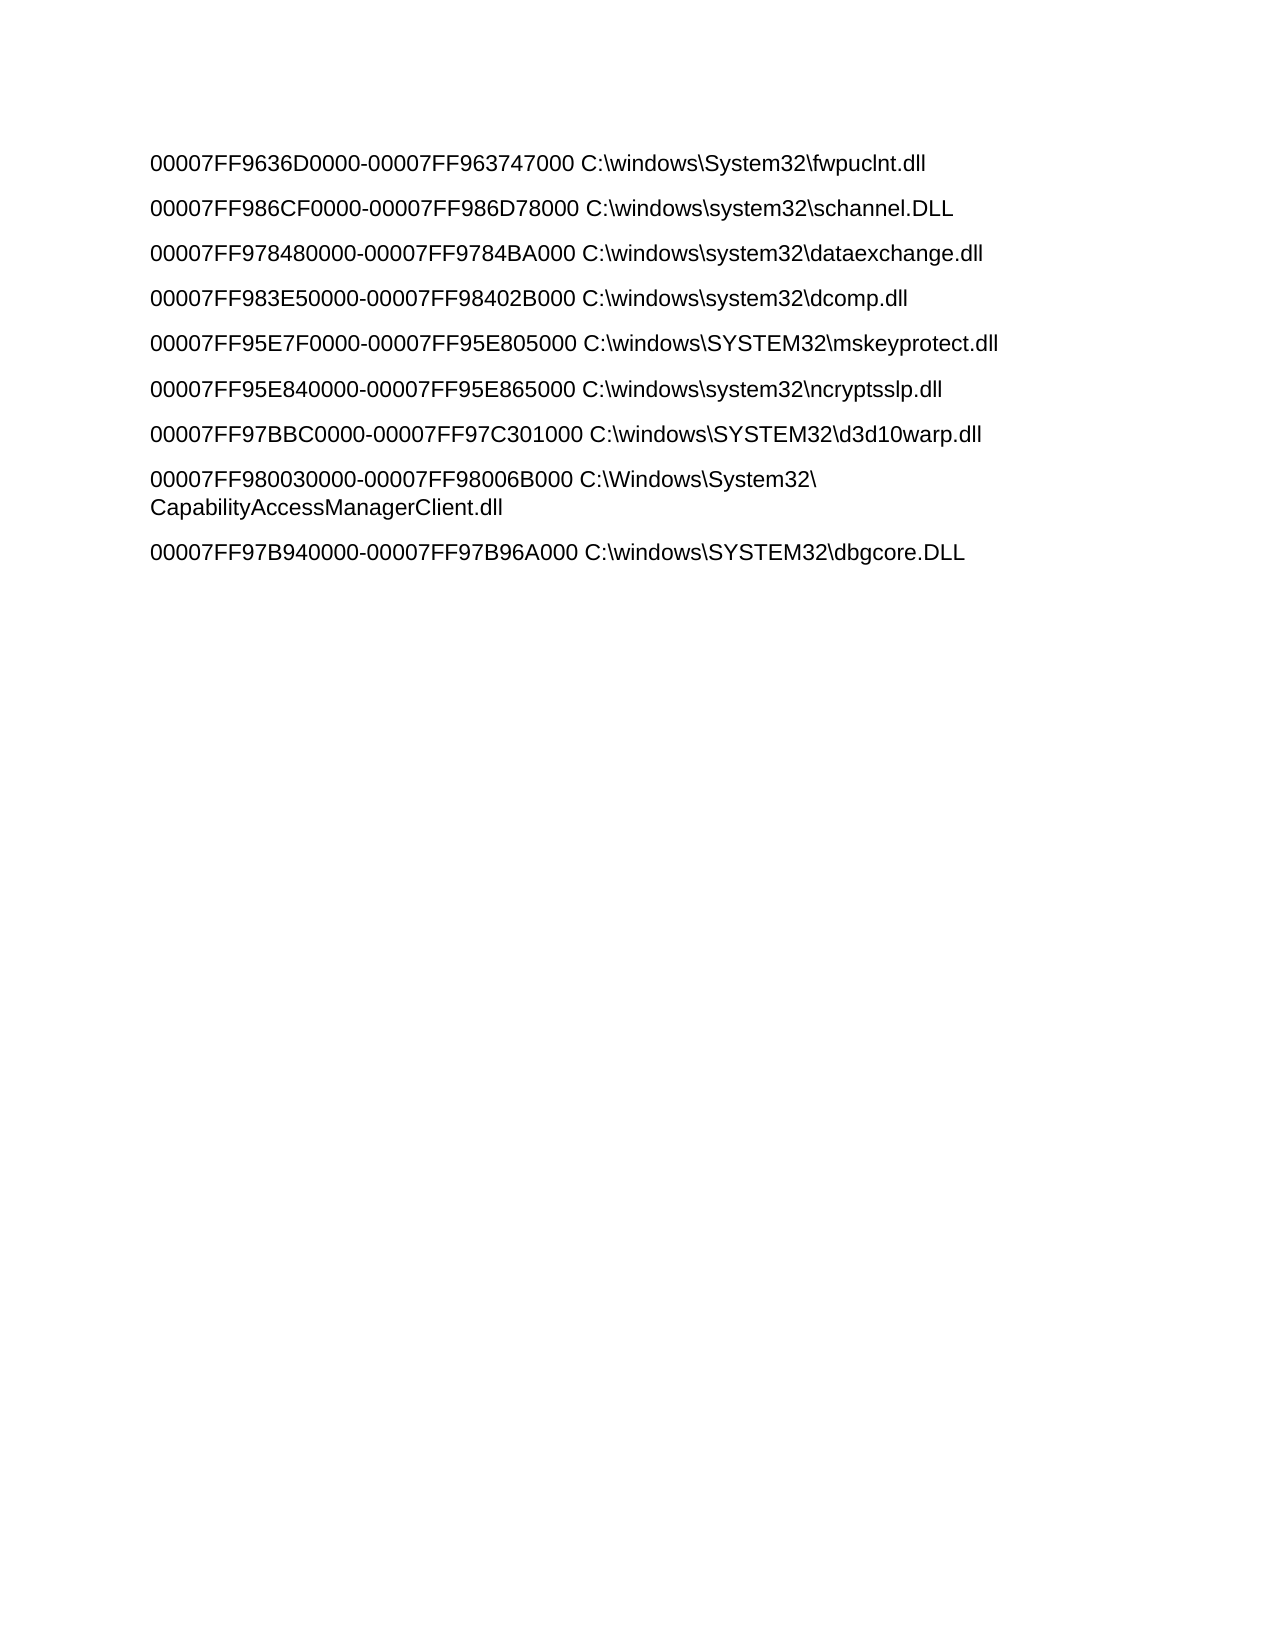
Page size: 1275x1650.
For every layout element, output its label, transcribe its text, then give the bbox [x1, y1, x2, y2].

text 00007FF980030000-00007FF98006B000 C:\Windows\System32\CapabilityAccessManagerClient.dll [150, 466, 1125, 521]
text 00007FF97B940000-00007FF97B96A000 C:\windows\SYSTEM32\dbgcore.DLL [150, 539, 1125, 596]
text 00007FF95E7F0000-00007FF95E805000 C:\windows\SYSTEM32\mskeyprotect.dll [150, 330, 1125, 357]
text 00007FF9636D0000-00007FF963747000 C:\windows\System32\fwpuclnt.dll [150, 150, 1125, 176]
text 00007FF983E50000-00007FF98402B000 C:\windows\system32\dcomp.dll [150, 285, 1125, 312]
text 00007FF97BBC0000-00007FF97C301000 C:\windows\SYSTEM32\d3d10warp.dll [150, 421, 1125, 447]
text 00007FF978480000-00007FF9784BA000 C:\windows\system32\dataexchange.dll [150, 240, 1125, 267]
text 00007FF95E840000-00007FF95E865000 C:\windows\system32\ncryptsslp.dll [150, 376, 1125, 402]
text 00007FF986CF0000-00007FF986D78000 C:\windows\system32\schannel.DLL [150, 195, 1125, 221]
